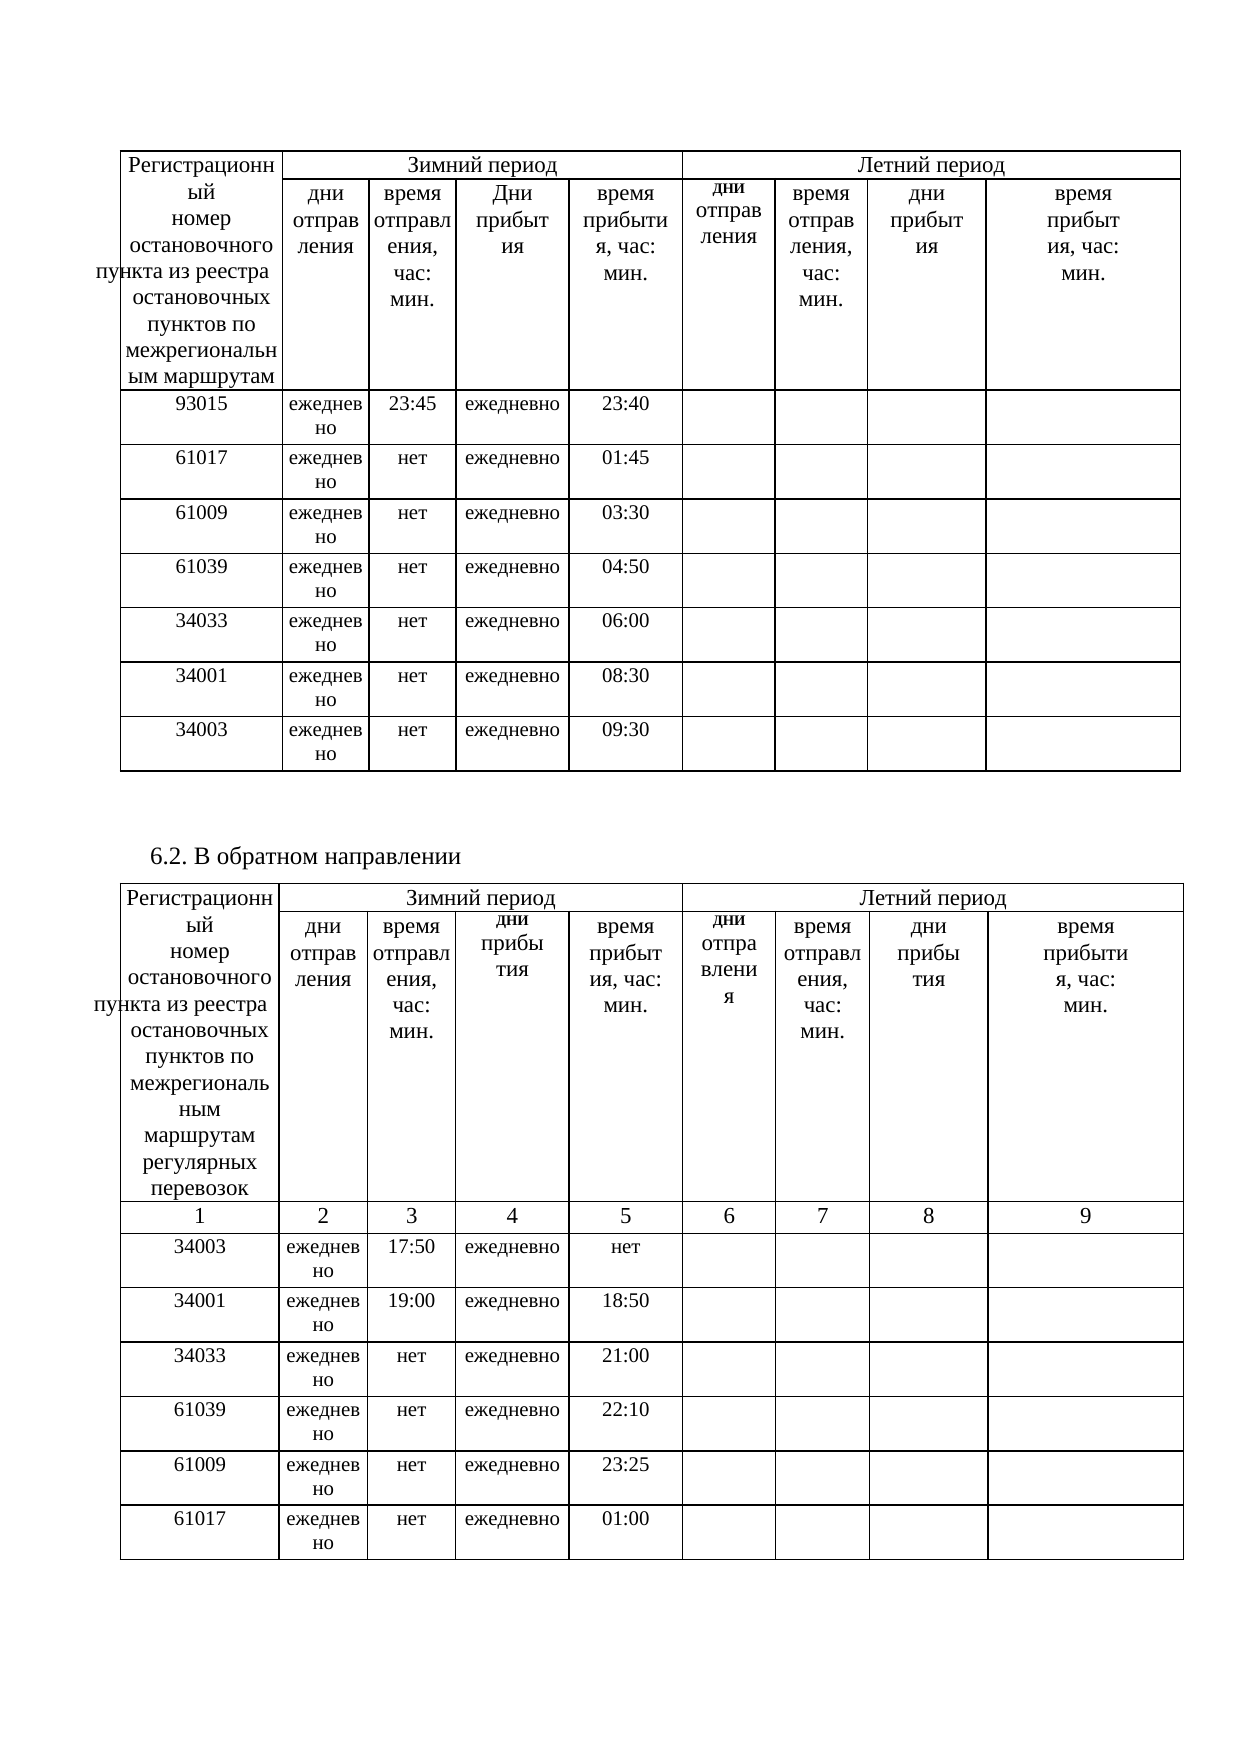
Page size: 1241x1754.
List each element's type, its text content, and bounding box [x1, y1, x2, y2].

table_cell [683, 445, 774, 498]
table_cell [776, 1452, 869, 1504]
table_cell 6 [683, 1202, 775, 1232]
table_header Зимний период [283, 152, 682, 178]
table_header Регистрационный номер остановочного пункта из реестра остановочных пунктов по межрегиональным маршрутам регулярных перевозок [121, 152, 282, 389]
table_cell 03:30 [570, 500, 682, 552]
table_cell Дни прибыт ия [457, 180, 568, 389]
table_cell 4 [456, 1202, 568, 1232]
table_cell [870, 1343, 987, 1396]
table_cell дни прибы тия [870, 912, 987, 1201]
table_cell ежедневно [456, 1288, 568, 1341]
table_cell [989, 1343, 1183, 1396]
text 6.2. В обратном направлении [150, 841, 1090, 870]
table_cell дни отправ ления [280, 912, 367, 1201]
table_cell [989, 1506, 1183, 1559]
table_cell [776, 1288, 869, 1341]
table_cell [987, 554, 1180, 607]
table_cell 08:30 [570, 663, 682, 716]
table_cell [868, 554, 985, 607]
table_cell ежедневно [456, 1397, 568, 1450]
table_cell ежедневно [457, 445, 568, 498]
table_cell 22:10 [570, 1397, 682, 1450]
table_cell время отправ ления, час: мин. [776, 180, 867, 389]
table_cell ежедневно [283, 391, 368, 444]
table_cell ежедневно [457, 663, 568, 716]
table_cell 23:25 [570, 1452, 682, 1504]
table_cell 93015 [121, 391, 282, 444]
table_cell ежедневно [280, 1397, 367, 1450]
table_cell нет [368, 1452, 455, 1504]
table_cell [989, 1234, 1183, 1287]
table_cell [870, 1452, 987, 1504]
table_cell 34003 [121, 717, 282, 770]
table_cell [776, 1397, 869, 1450]
table_cell 8 [870, 1202, 987, 1232]
table_cell 61039 [121, 554, 282, 607]
table_cell [683, 717, 774, 770]
table_cell ежедневно [280, 1506, 367, 1559]
table_cell ежедневно [456, 1234, 568, 1287]
table_cell ежедневно [280, 1234, 367, 1287]
table_cell [683, 554, 774, 607]
table_cell нет [370, 500, 455, 552]
table_cell время прибыт ия, час: мин. [570, 912, 682, 1201]
table_cell нет [368, 1343, 455, 1396]
table_cell 5 [570, 1202, 682, 1232]
table_cell 9 [989, 1202, 1183, 1232]
table_cell 19:00 [368, 1288, 455, 1341]
table_cell [870, 1234, 987, 1287]
table_cell ежедневно [457, 608, 568, 661]
table_cell 34003 [121, 1234, 278, 1287]
table_header Регистрационный номер остановочного пункта из реестра остановочных пунктов по межрегиональным маршрутам регулярных перевозок [121, 884, 278, 1201]
table_cell ежедневно [456, 1452, 568, 1504]
table_cell [989, 1288, 1183, 1341]
table_cell [683, 1452, 775, 1504]
table_cell 23:45 [370, 391, 455, 444]
table_cell 61009 [121, 500, 282, 552]
table_cell ежедневно [456, 1506, 568, 1559]
table_cell время прибыти я, час: мин. [570, 180, 682, 389]
table_cell 34033 [121, 1343, 278, 1396]
table_cell ежедневно [457, 391, 568, 444]
table_cell [868, 717, 985, 770]
table_cell ДНИ отпра влени я [683, 912, 775, 1201]
table_header Летний период [683, 152, 1180, 178]
table_cell [776, 391, 867, 444]
table_cell [987, 391, 1180, 444]
table_cell 61017 [121, 445, 282, 498]
table_cell [987, 663, 1180, 716]
table_cell [776, 663, 867, 716]
table_cell [776, 1234, 869, 1287]
table_cell [776, 1343, 869, 1396]
table_cell 01:45 [570, 445, 682, 498]
table_cell 61009 [121, 1452, 278, 1504]
table_cell 04:50 [570, 554, 682, 607]
table_cell дни прибыт ия [868, 180, 985, 389]
table_cell нет [370, 717, 455, 770]
table_cell [868, 663, 985, 716]
table_cell нет [570, 1234, 682, 1287]
table_cell [776, 717, 867, 770]
table_cell [989, 1452, 1183, 1504]
table_cell [870, 1397, 987, 1450]
table_cell 3 [368, 1202, 455, 1232]
table_cell ежедневно [280, 1288, 367, 1341]
table_cell ежедневно [283, 663, 368, 716]
table_cell 23:40 [570, 391, 682, 444]
table_cell [776, 445, 867, 498]
table_cell [870, 1288, 987, 1341]
table_cell [987, 608, 1180, 661]
table_cell нет [368, 1397, 455, 1450]
table_cell ежедневно [457, 500, 568, 552]
table_cell [868, 608, 985, 661]
table_cell [683, 663, 774, 716]
table_cell [776, 500, 867, 552]
table_cell [683, 1234, 775, 1287]
table_cell [683, 1288, 775, 1341]
table_cell нет [370, 554, 455, 607]
table_cell [683, 608, 774, 661]
table_cell [870, 1506, 987, 1559]
table_cell 61039 [121, 1397, 278, 1450]
table_cell [683, 1506, 775, 1559]
table_cell ежедневно [283, 500, 368, 552]
table_cell [868, 445, 985, 498]
table_cell 06:00 [570, 608, 682, 661]
table_cell время отправл ения, час: мин. [776, 912, 869, 1201]
table_cell [683, 500, 774, 552]
table_cell [868, 500, 985, 552]
table_cell нет [370, 445, 455, 498]
table_cell 2 [280, 1202, 367, 1232]
table_cell 1 [121, 1202, 278, 1232]
table_cell 17:50 [368, 1234, 455, 1287]
table_cell ежедневно [280, 1452, 367, 1504]
table_cell 34033 [121, 608, 282, 661]
table_header Летний период [683, 884, 1183, 911]
table_cell 61017 [121, 1506, 278, 1559]
table_cell [989, 1397, 1183, 1450]
table_cell [683, 1397, 775, 1450]
table_cell [987, 445, 1180, 498]
table_cell [776, 1506, 869, 1559]
table_cell нет [370, 608, 455, 661]
table_cell [868, 391, 985, 444]
table_cell ежедневно [283, 445, 368, 498]
table_cell время отправл ения, час: мин. [370, 180, 455, 389]
table_cell нет [370, 663, 455, 716]
table_cell ежедневно [283, 554, 368, 607]
table_cell ежедневно [283, 608, 368, 661]
table_cell время прибыт ия, час: мин. [987, 180, 1180, 389]
table_cell [987, 717, 1180, 770]
table_cell 09:30 [570, 717, 682, 770]
table_cell [776, 608, 867, 661]
table_cell ежедневно [457, 717, 568, 770]
table_cell ежедневно [280, 1343, 367, 1396]
table_cell [683, 391, 774, 444]
table_cell время прибыти я, час: мин. [989, 912, 1183, 1201]
table_cell нет [368, 1506, 455, 1559]
table_cell ДНИ прибы тия [456, 912, 568, 1201]
table_cell ежедневно [456, 1343, 568, 1396]
table_cell 7 [776, 1202, 869, 1232]
table_cell 21:00 [570, 1343, 682, 1396]
table_cell [683, 1343, 775, 1396]
table_cell ежедневно [457, 554, 568, 607]
table_header Зимний период [280, 884, 682, 911]
table_cell время отправл ения, час: мин. [368, 912, 455, 1201]
table_cell 34001 [121, 663, 282, 716]
table_cell ДНИ отправ ления [683, 180, 774, 389]
table_cell 18:50 [570, 1288, 682, 1341]
table_cell ежедневно [283, 717, 368, 770]
table_cell дни отправ ления [283, 180, 368, 389]
table_cell 34001 [121, 1288, 278, 1341]
table_cell [987, 500, 1180, 552]
table_cell [776, 554, 867, 607]
table_cell 01:00 [570, 1506, 682, 1559]
